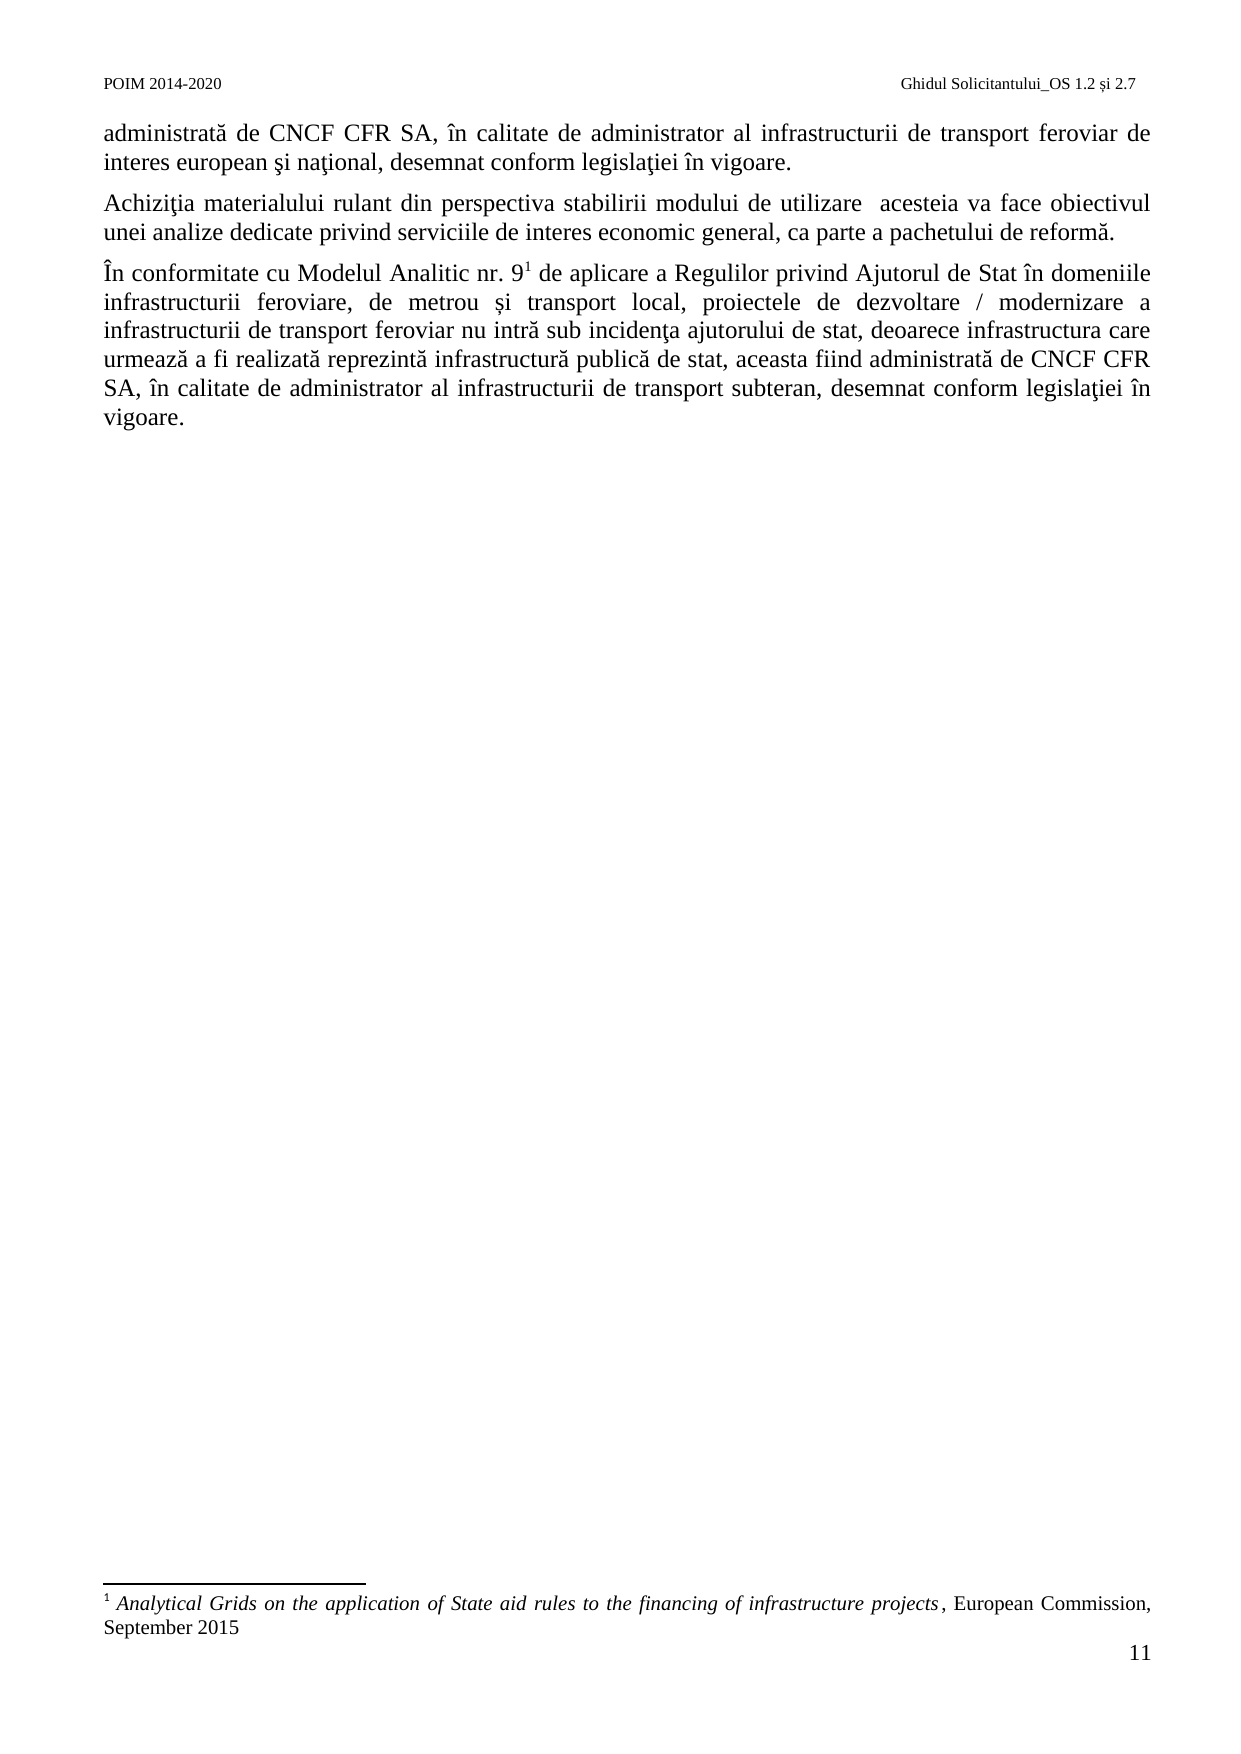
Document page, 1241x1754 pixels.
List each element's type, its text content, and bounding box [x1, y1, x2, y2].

text În conformitate cu Modelul Analitic nr. 9 de aplicare a Regulilor privind Ajutorul de Stat în domeniile infrastructurii feroviare, de metrou și transport local, proiectele de dezvoltare / modernizare a infrastructurii de transport feroviar nu intră sub incidenţa ajutorului de stat, deoarece infrastructura care urmează a fi realizată reprezintă infrastructură publică de stat, aceasta fiind administrată de CNCF CFR SA, în calitate de administrator al infrastructurii de transport subteran, desemnat conform legislaţiei în vigoare. [103, 258, 1152, 431]
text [103, 118, 1152, 176]
text Achiziţia materialului rulant din perspectiva stabilirii modului de utilizare acesteia va face obiectivul unei analize dedicate privind serviciile de interes economic general, ca parte a pachetului de reformă. [103, 188, 1152, 246]
